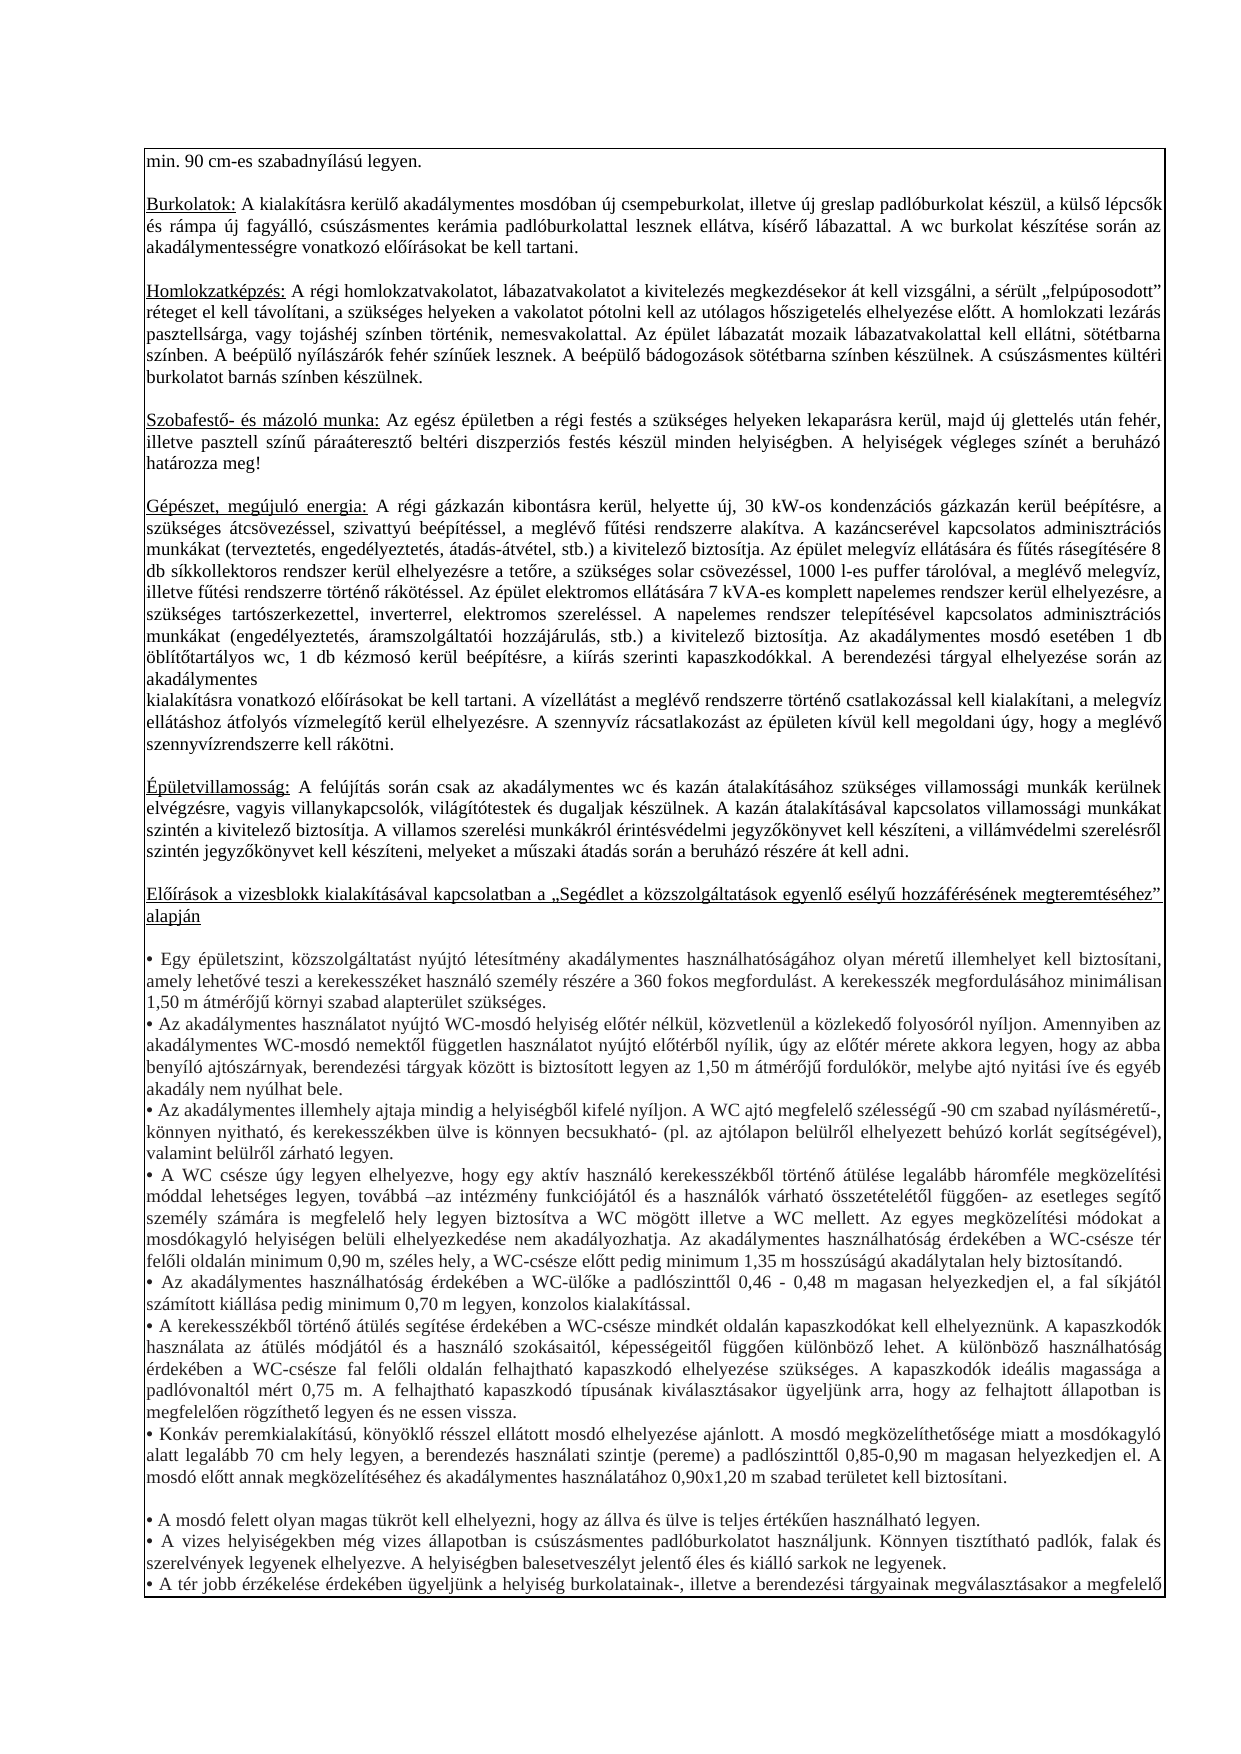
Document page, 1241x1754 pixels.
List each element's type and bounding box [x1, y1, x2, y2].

table_cell [145, 149, 1164, 1596]
